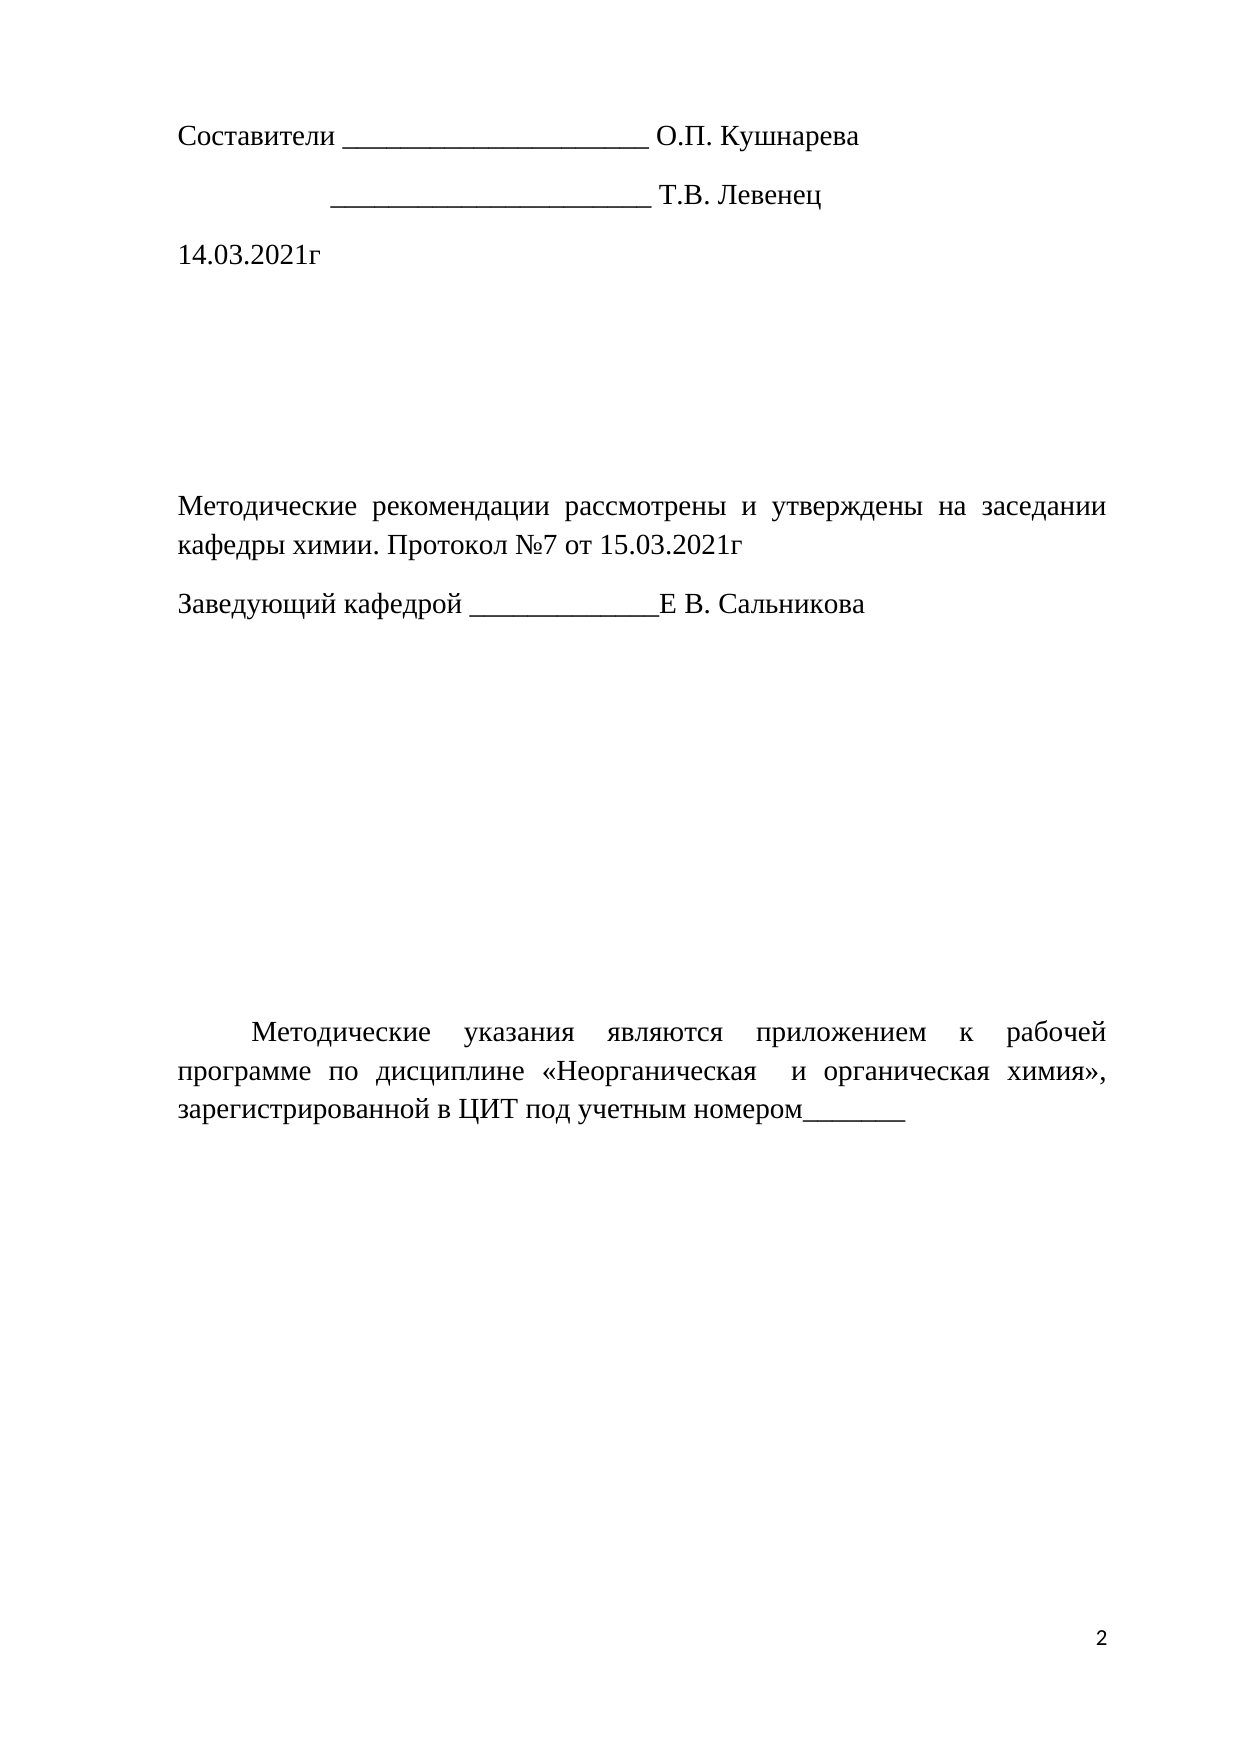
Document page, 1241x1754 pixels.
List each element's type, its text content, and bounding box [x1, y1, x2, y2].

text Составители _____________________ О.П. Кушнарева [177, 118, 1107, 152]
text 14.03.2021г [177, 237, 1107, 270]
text Методические рекомендации рассмотрены и утверждены на заседании кафедры химии. Протокол №7 от 15.03.2021г [177, 488, 1107, 560]
text Методические указания являются приложением к рабочей программе по дисциплине «Неорганическая и органическая химия», зарегистрированной в ЦИТ под учетным номером_______ [177, 1014, 1107, 1125]
text ______________________ Т.В. Левенец [177, 177, 1107, 211]
text Заведующий кафедрой _____________Е В. Сальникова [177, 586, 1107, 620]
